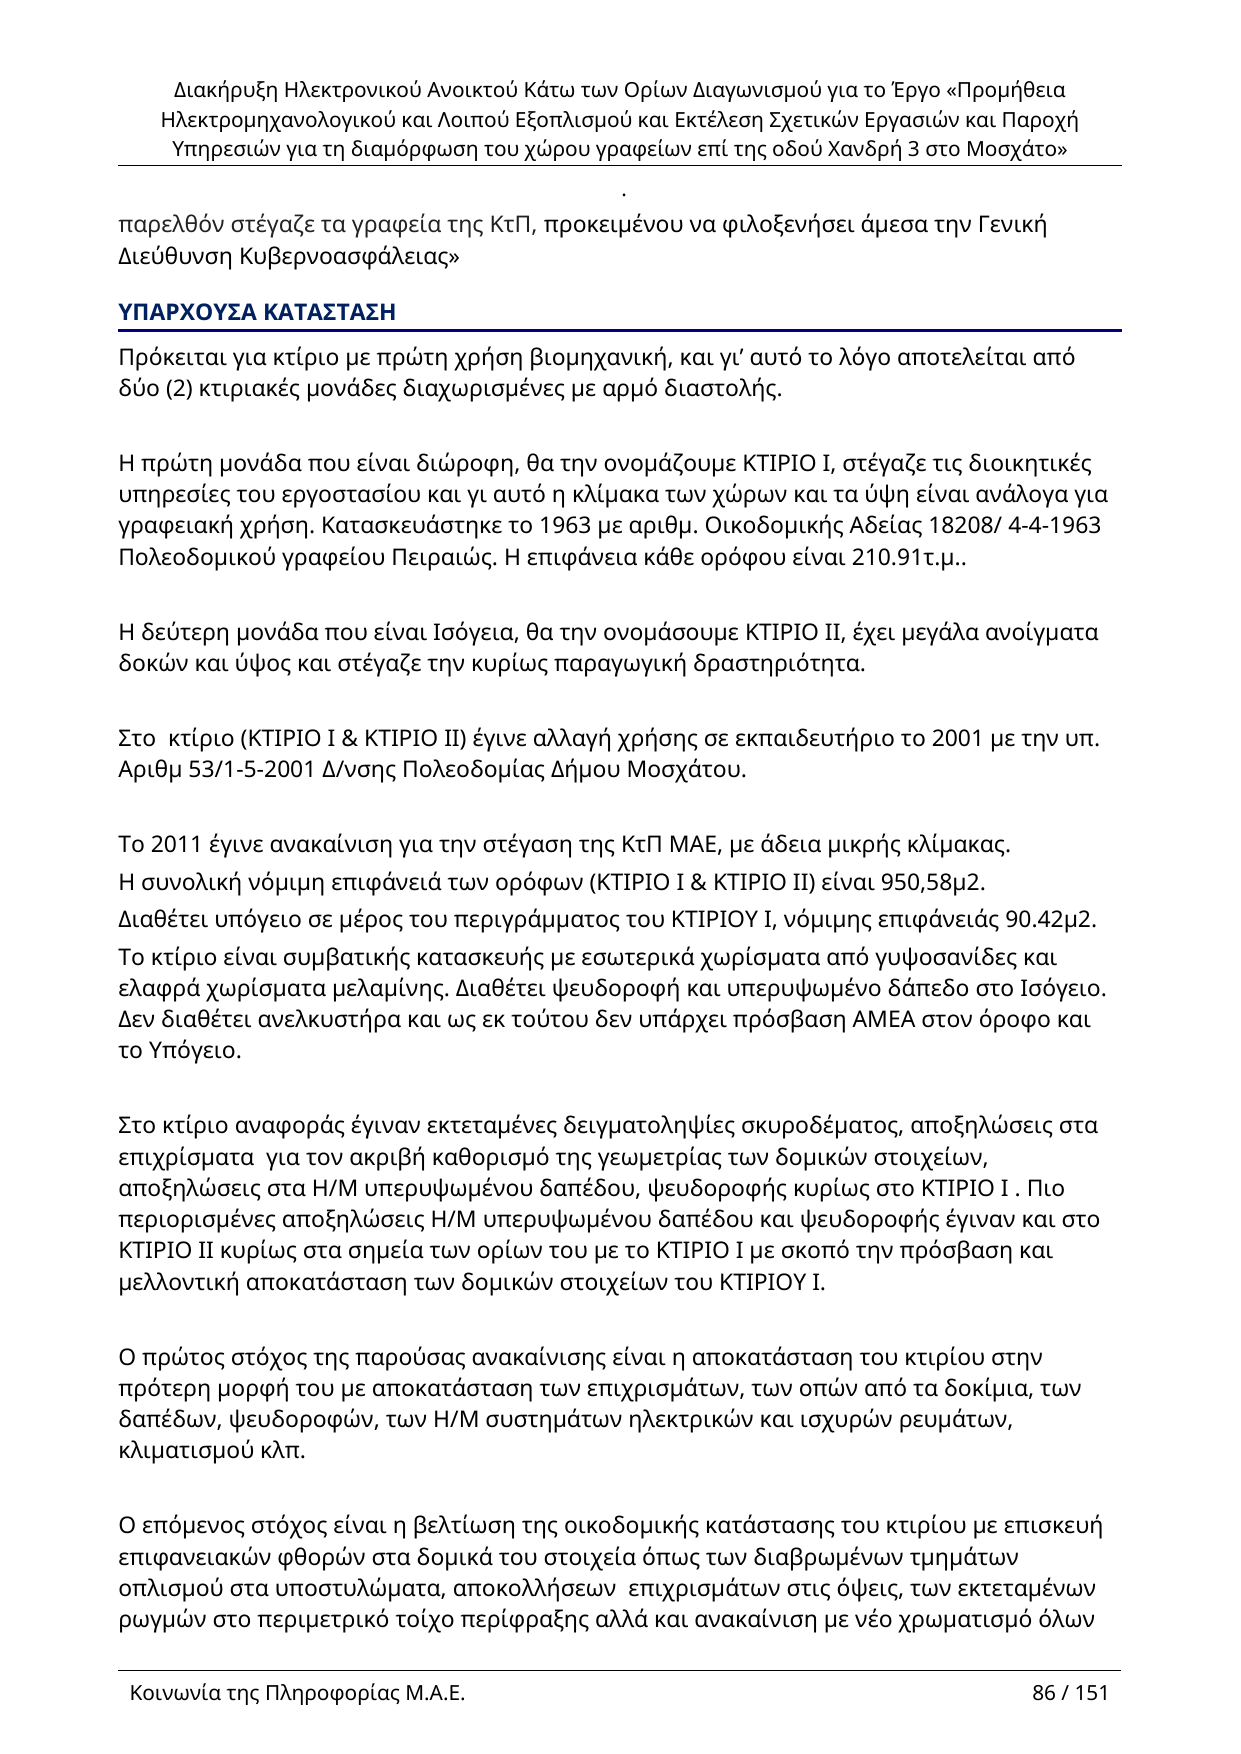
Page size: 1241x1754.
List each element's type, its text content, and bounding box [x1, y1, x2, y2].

text Στο κτίριο (ΚΤΙΡΙΟ Ι & ΚΤΙΡΙΟ ΙΙ) έγινε αλλαγή χρήσης σε εκπαιδευτήριο το 2001 με την υπ. Αριθμ 53/1-5-2001 Δ/νσης Πολεοδομίας Δήμου Μοσχάτου. [118, 722, 1122, 784]
text Η πρώτη μονάδα που είναι διώροφη, θα την ονομάζουμε ΚΤΙΡΙΟ Ι, στέγαζε τις διοικητικές υπηρεσίες του εργοστασίου και γι αυτό η κλίμακα των χώρων και τα ύψη είναι ανάλογα για γραφειακή χρήση. Κατασκευάστηκε το 1963 με αριθμ. Οικοδομικής Αδείας 18208/ 4-4-1963 Πολεοδομικού γραφείου Πειραιώς. Η επιφάνεια κάθε ορόφου είναι 210.91τ.μ.. [118, 447, 1122, 572]
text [118, 1509, 1122, 1634]
text Ο πρώτος στόχος της παρούσας ανακαίνισης είναι η αποκατάσταση του κτιρίου στην πρότερη μορφή του με αποκατάσταση των επιχρισμάτων, των οπών από τα δοκίμια, των δαπέδων, ψευδοροφών, των Η/Μ συστημάτων ηλεκτρικών και ισχυρών ρευμάτων, κλιματισμού κλπ. [118, 1341, 1122, 1466]
text Στο κτίριο αναφοράς έγιναν εκτεταμένες δειγματοληψίες σκυροδέματος, αποξηλώσεις στα επιχρίσματα για τον ακριβή καθορισμό της γεωμετρίας των δομικών στοιχείων, αποξηλώσεις στα Η/Μ υπερυψωμένου δαπέδου, ψευδοροφής κυρίως στο ΚΤΙΡΙΟ Ι . Πιο περιορισμένες αποξηλώσεις Η/Μ υπερυψωμένου δαπέδου και ψευδοροφής έγιναν και στο ΚΤΙΡΙΟ ΙΙ κυρίως στα σημεία των ορίων του με το ΚΤΙΡΙΟ Ι με σκοπό την πρόσβαση και μελλοντική αποκατάσταση των δομικών στοιχείων του ΚΤΙΡΙΟΥ Ι. [118, 1109, 1122, 1297]
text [118, 208, 1122, 271]
text Το κτίριο είναι συμβατικής κατασκευής με εσωτερικά χωρίσματα από γυψοσανίδες και ελαφρά χωρίσματα μελαμίνης. Διαθέτει ψευδοροφή και υπερυψωμένο δάπεδο στο Ισόγειο. Δεν διαθέτει ανελκυστήρα και ως εκ τούτου δεν υπάρχει πρόσβαση ΑΜΕΑ στον όροφο και το Υπόγειο. [118, 941, 1122, 1066]
text Η δεύτερη μονάδα που είναι Ισόγεια, θα την ονομάσουμε ΚΤΙΡΙΟ ΙΙ, έχει μεγάλα ανοίγματα δοκών και ύψος και στέγαζε την κυρίως παραγωγική δραστηριότητα. [118, 616, 1122, 678]
subtitle ΥΠΑΡΧΟΥΣΑ ΚΑΤΑΣΤΑΣΗ [118, 296, 1122, 329]
text Η συνολική νόμιμη επιφάνειά των ορόφων (ΚΤΙΡΙΟ Ι & ΚΤΙΡΙΟ ΙΙ) είναι 950,58μ2. [118, 866, 1122, 897]
text Διαθέτει υπόγειο σε μέρος του περιγράμματος του ΚΤΙΡΙΟΥ Ι, νόμιμης επιφάνειάς 90.42μ2. [118, 903, 1122, 934]
text Πρόκειται για κτίριο με πρώτη χρήση βιομηχανική, και γι’ αυτό το λόγο αποτελείται από δύο (2) κτιριακές μονάδες διαχωρισμένες με αρμό διαστολής. [118, 341, 1122, 403]
text Το 2011 έγινε ανακαίνιση για την στέγαση της ΚτΠ ΜΑΕ, με άδεια μικρής κλίμακας. [118, 828, 1122, 859]
